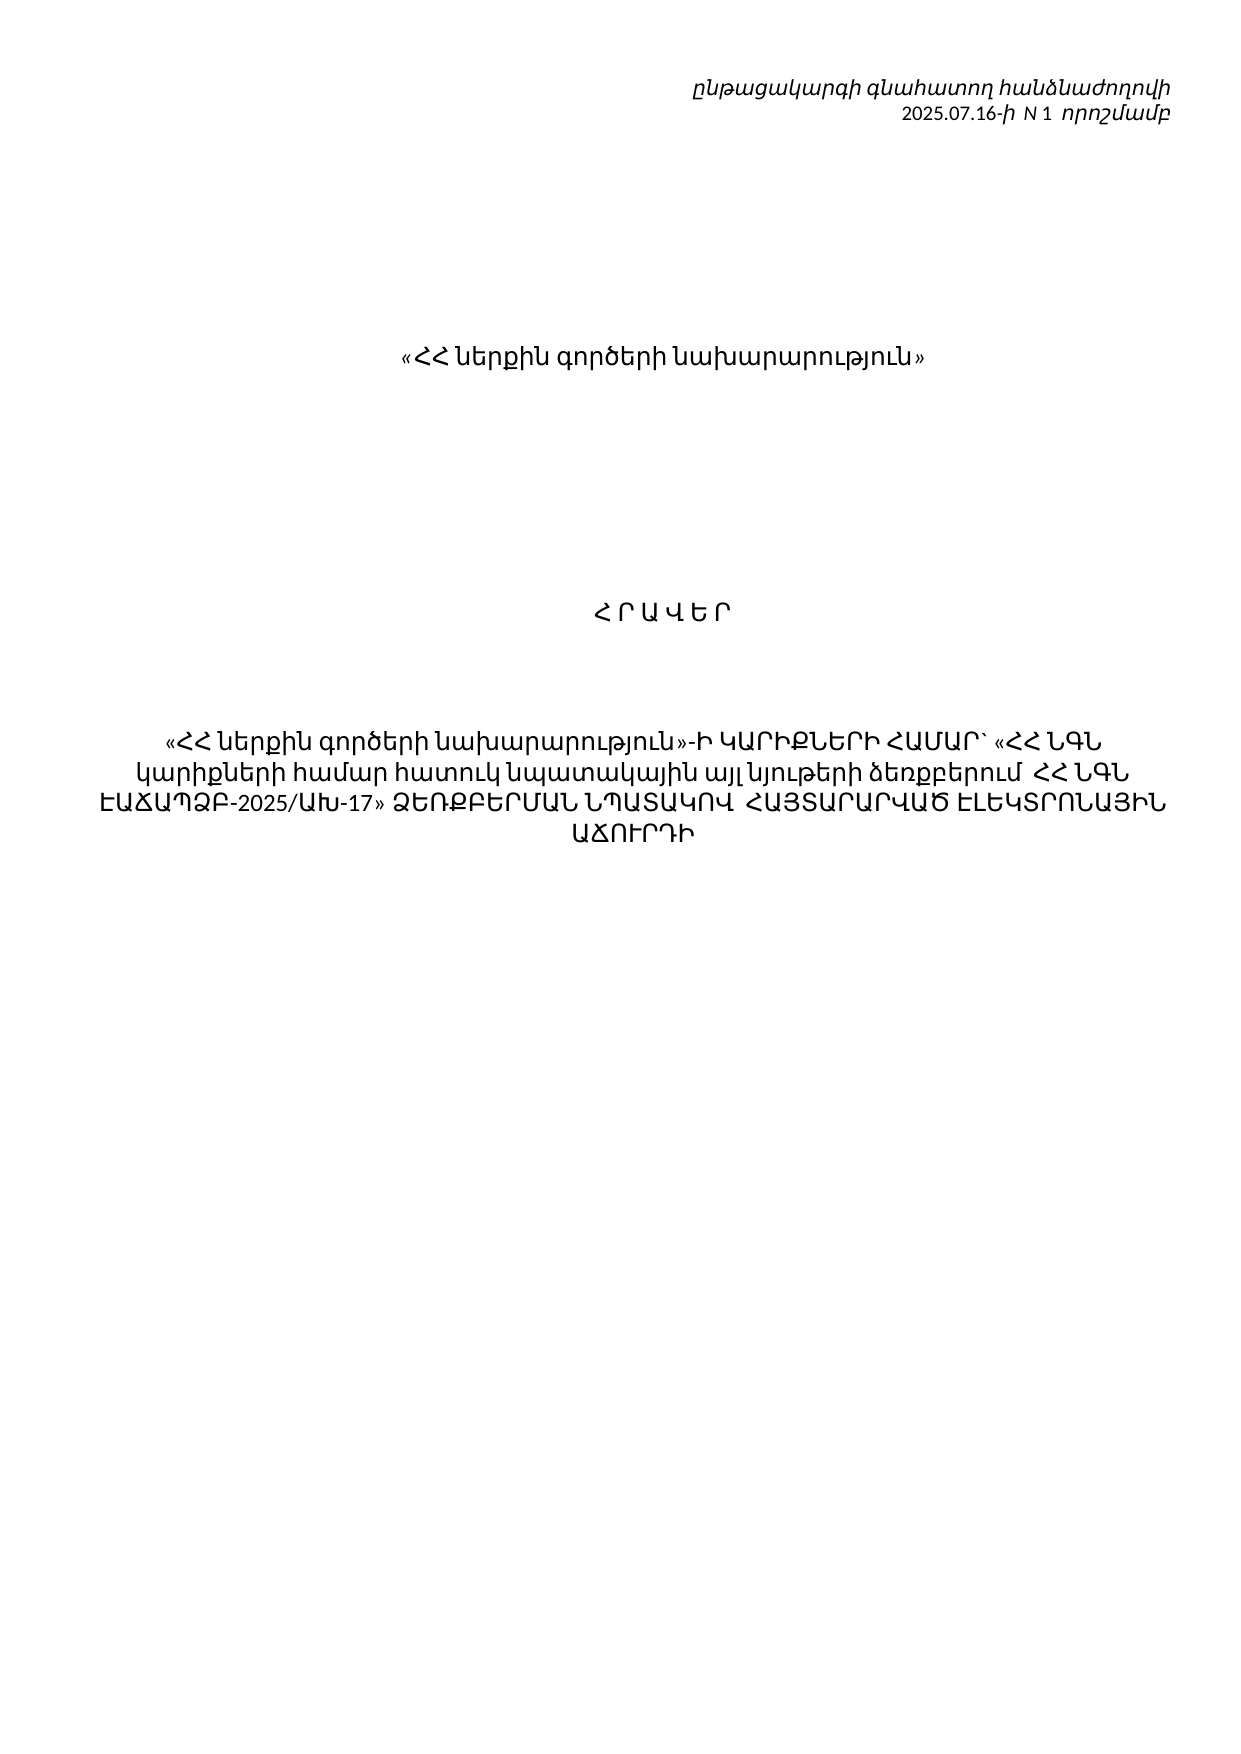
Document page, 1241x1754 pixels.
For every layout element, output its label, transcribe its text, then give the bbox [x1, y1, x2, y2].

text 2025.07.16 -ի N 1 որոշմամբ [94, 100, 1171, 126]
text ընթացակարգի գնահատող հանձնաժողովի [94, 75, 1171, 100]
text «ՀՀ ներքին գործերի նախարարություն»-Ի ԿԱՐԻՔՆԵՐԻ ՀԱՄԱՐ` «ՀՀ ՆԳՆ կարիքների համար հատուկ նպատակային այլ նյութերի ձեռքբերում ՀՀ ՆԳՆ ԷԱՃԱՊՁԲ-2025/ԱԽ-17» ՁԵՌՔԲԵՐՄԱՆ ՆՊԱՏԱԿՈՎ ՀԱՅՏԱՐԱՐՎԱԾ ԷԼԵԿՏՐՈՆԱՅԻՆ ԱՃՈՒՐԴԻ [94, 726, 1172, 848]
text Հ Ր Ա Վ Ե Ր [94, 597, 1172, 628]
text « ՀՀ ներքին գործերի նախարարություն» [94, 341, 1172, 371]
